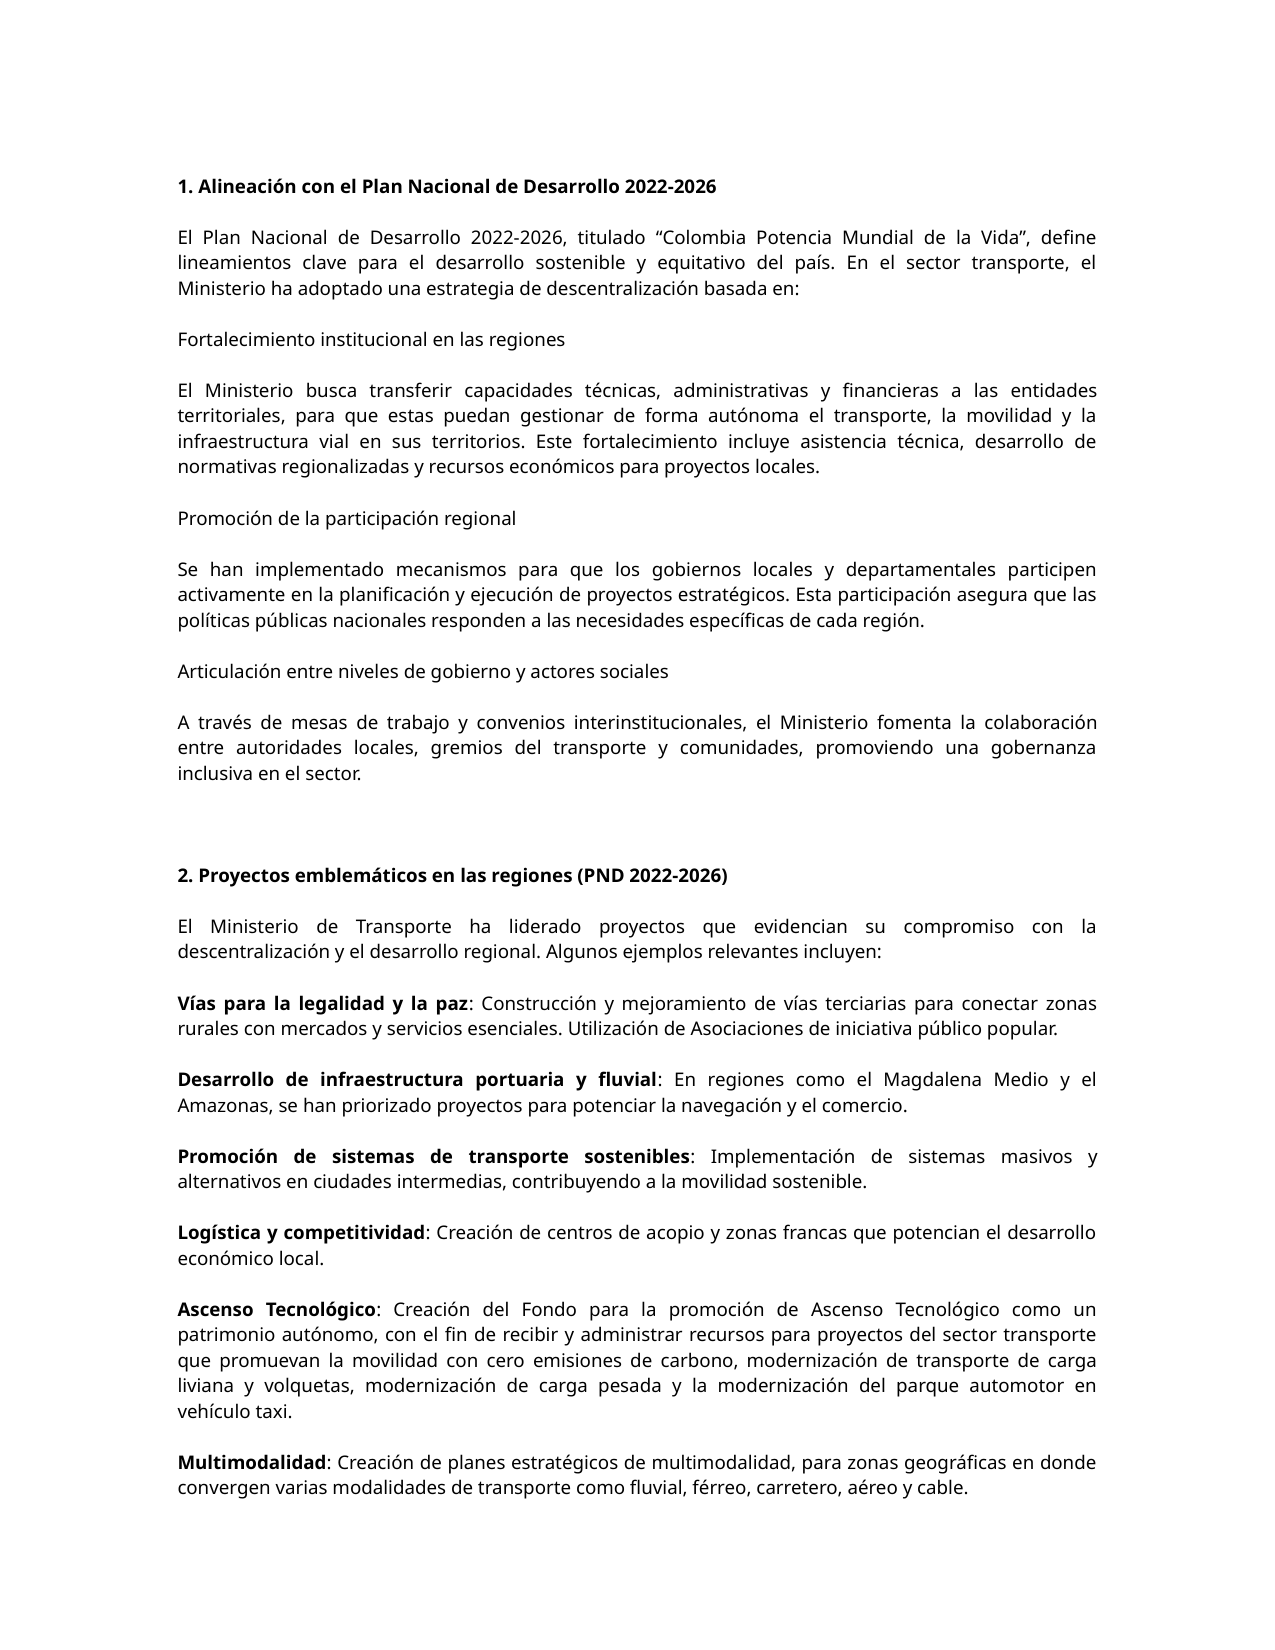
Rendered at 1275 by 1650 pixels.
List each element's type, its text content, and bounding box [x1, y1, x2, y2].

text El Ministerio busca transferir capacidades técnicas, administrativas y financieras a las entidades territoriales, para que estas puedan gestionar de forma autónoma el transporte, la movilidad y la infraestructura vial en sus territorios. Este fortalecimiento incluye asistencia técnica, desarrollo de normativas regionalizadas y recursos económicos para proyectos locales. [177, 377, 1098, 479]
text Vías para la legalidad y la paz: Construcción y mejoramiento de vías terciarias para conectar zonas rurales con mercados y servicios esenciales. Utilización de Asociaciones de iniciativa público popular. [177, 990, 1098, 1041]
text Multimodalidad: Creación de planes estratégicos de multimodalidad, para zonas geográficas en donde convergen varias modalidades de transporte como fluvial, férreo, carretero, aéreo y cable. [177, 1449, 1098, 1500]
text El Plan Nacional de Desarrollo 2022-2026, titulado “Colombia Potencia Mundial de la Vida”, define lineamientos clave para el desarrollo sostenible y equitativo del país. En el sector transporte, el Ministerio ha adoptado una estrategia de descentralización basada en: [177, 224, 1098, 301]
text A través de mesas de trabajo y convenios interinstitucionales, el Ministerio fomenta la colaboración entre autoridades locales, gremios del transporte y comunidades, promoviendo una gobernanza inclusiva en el sector. [177, 709, 1098, 786]
text Articulación entre niveles de gobierno y actores sociales [177, 658, 1098, 683]
text El Ministerio de Transporte ha liderado proyectos que evidencian su compromiso con la descentralización y el desarrollo regional. Algunos ejemplos relevantes incluyen: [177, 913, 1098, 964]
text Ascenso Tecnológico: Creación del Fondo para la promoción de Ascenso Tecnológico como un patrimonio autónomo, con el fin de recibir y administrar recursos para proyectos del sector transporte que promuevan la movilidad con cero emisiones de carbono, modernización de transporte de carga liviana y volquetas, modernización de carga pesada y la modernización del parque automotor en vehículo taxi. [177, 1296, 1098, 1424]
text Promoción de la participación regional [177, 505, 1098, 530]
text 1. Alineación con el Plan Nacional de Desarrollo 2022-2026 [177, 173, 1098, 199]
text Fortalecimiento institucional en las regiones [177, 326, 1098, 352]
text Logística y competitividad: Creación de centros de acopio y zonas francas que potencian el desarrollo económico local. [177, 1219, 1098, 1271]
text 2. Proyectos emblemáticos en las regiones (PND 2022-2026) [177, 862, 1098, 888]
text Se han implementado mecanismos para que los gobiernos locales y departamentales participen activamente en la planificación y ejecución de proyectos estratégicos. Esta participación asegura que las políticas públicas nacionales responden a las necesidades específicas de cada región. [177, 556, 1098, 632]
text Promoción de sistemas de transporte sostenibles: Implementación de sistemas masivos y alternativos en ciudades intermedias, contribuyendo a la movilidad sostenible. [177, 1143, 1098, 1194]
text Desarrollo de infraestructura portuaria y fluvial: En regiones como el Magdalena Medio y el Amazonas, se han priorizado proyectos para potenciar la navegación y el comercio. [177, 1066, 1098, 1117]
